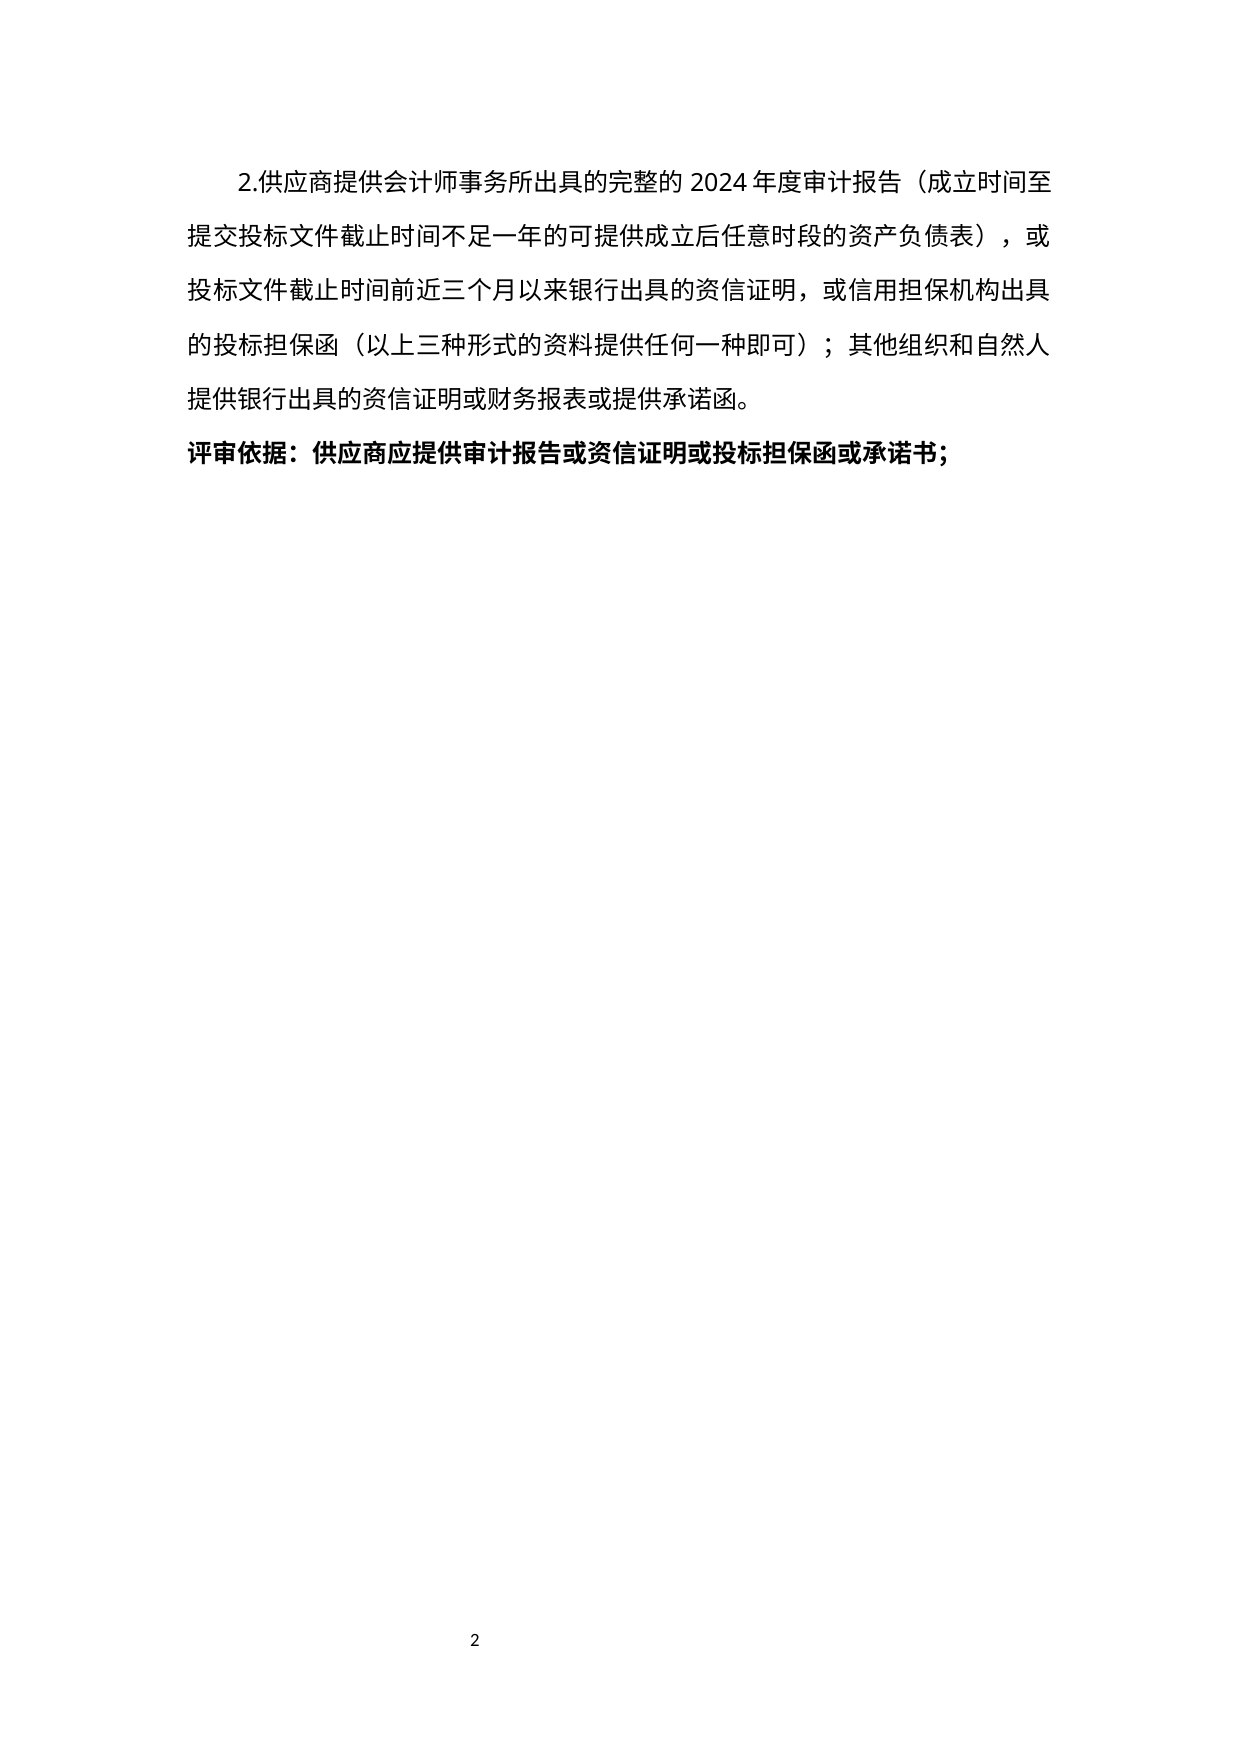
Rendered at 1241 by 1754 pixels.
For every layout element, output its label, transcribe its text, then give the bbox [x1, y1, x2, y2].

list 2.供应商提供会计师事务所出具的完整的2024年度审计报告（成立时间至提交投标文件截止时间不足一年的可提供成立后任意时段的资产负债表），或投标文件截止时间前近三个月以来银行出具的资信证明，或信用担保机构出具的投标担保函（以上三种形式的资料提供任何一种即可）；其他组织和自然人提供银行出具的资信证明或财务报表或提供承诺函。 评审依据：供应商应提供审计报告或资信证明或投标担保函或承诺书； [187, 162, 1053, 470]
